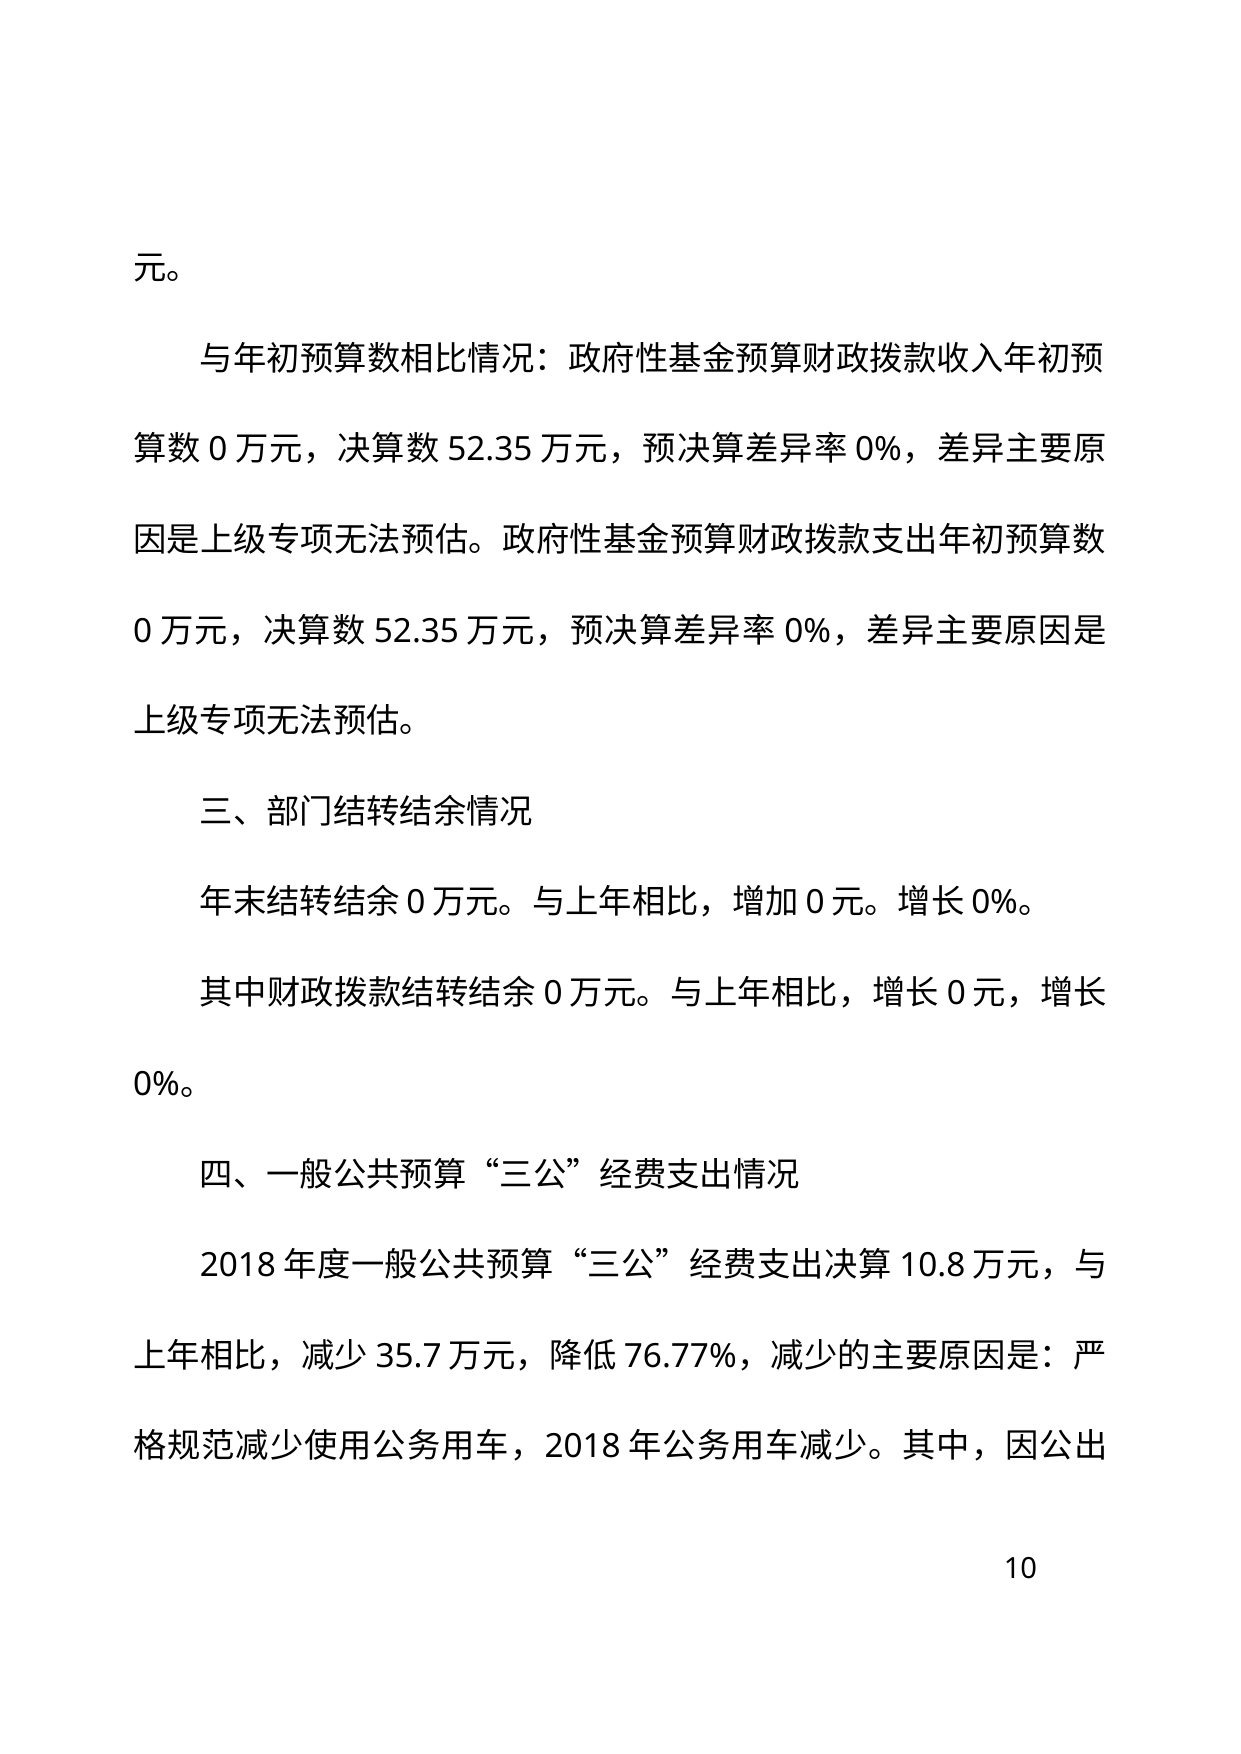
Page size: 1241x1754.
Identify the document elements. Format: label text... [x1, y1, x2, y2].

text 三、部门结转结余情况 [133, 764, 1107, 854]
text 年末结转结余0万元。与上年相比，增加0元。增长0%。 [133, 854, 1107, 945]
text 与年初预算数相比情况：政府性基金预算财政拨款收入年初预算数0万元，决算数52.35万元，预决算差异率0%，差异主要原因是上级专项无法预估。政府性基金预算财政拨款支出年初预算数0万元，决算数52.35万元，预决算差异率0%，差异主要原因是上级专项无法预估。 [133, 311, 1107, 764]
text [133, 220, 1107, 311]
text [133, 1217, 1107, 1489]
text 四、一般公共预算“三公”经费支出情况 [133, 1126, 1107, 1217]
text 其中财政拨款结转结余0万元。与上年相比，增长0元，增长0%。 [133, 945, 1107, 1126]
